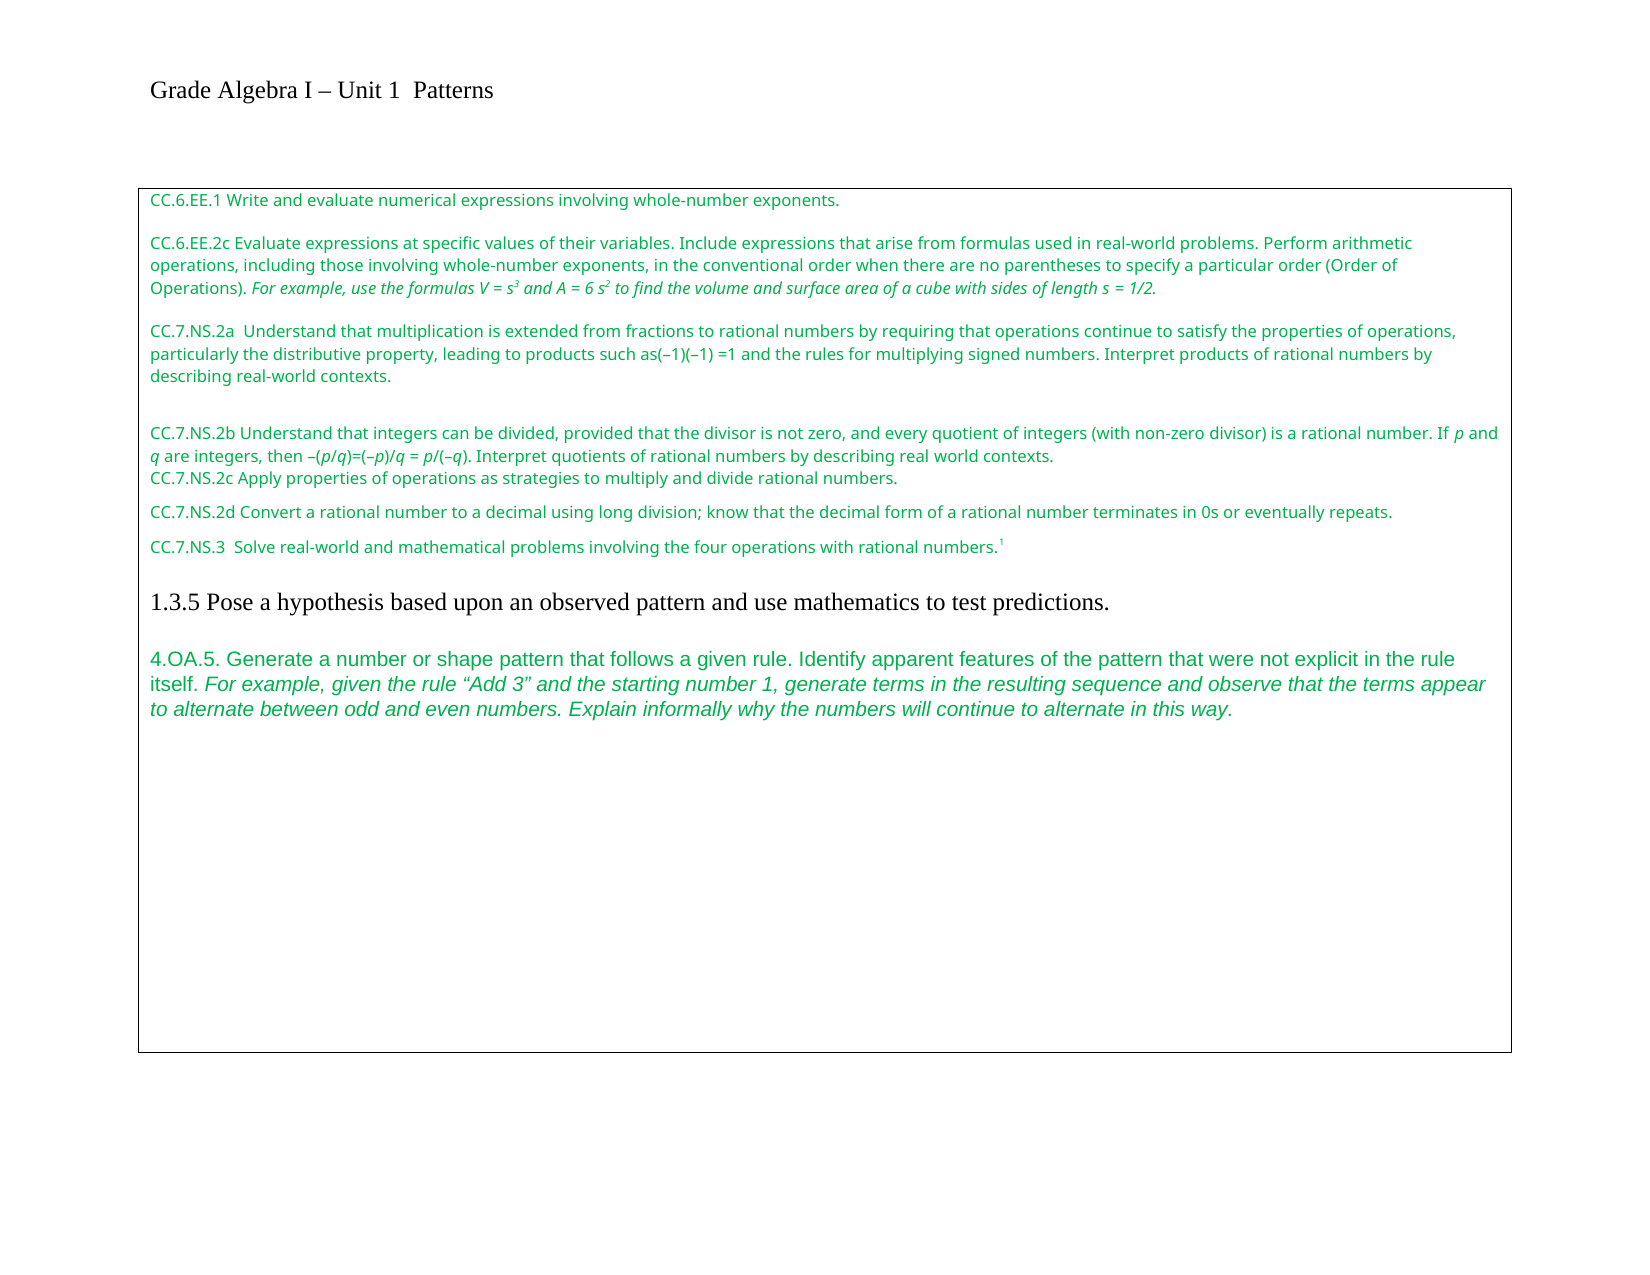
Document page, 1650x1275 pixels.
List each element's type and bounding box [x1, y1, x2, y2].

table_cell [139, 189, 1511, 1052]
